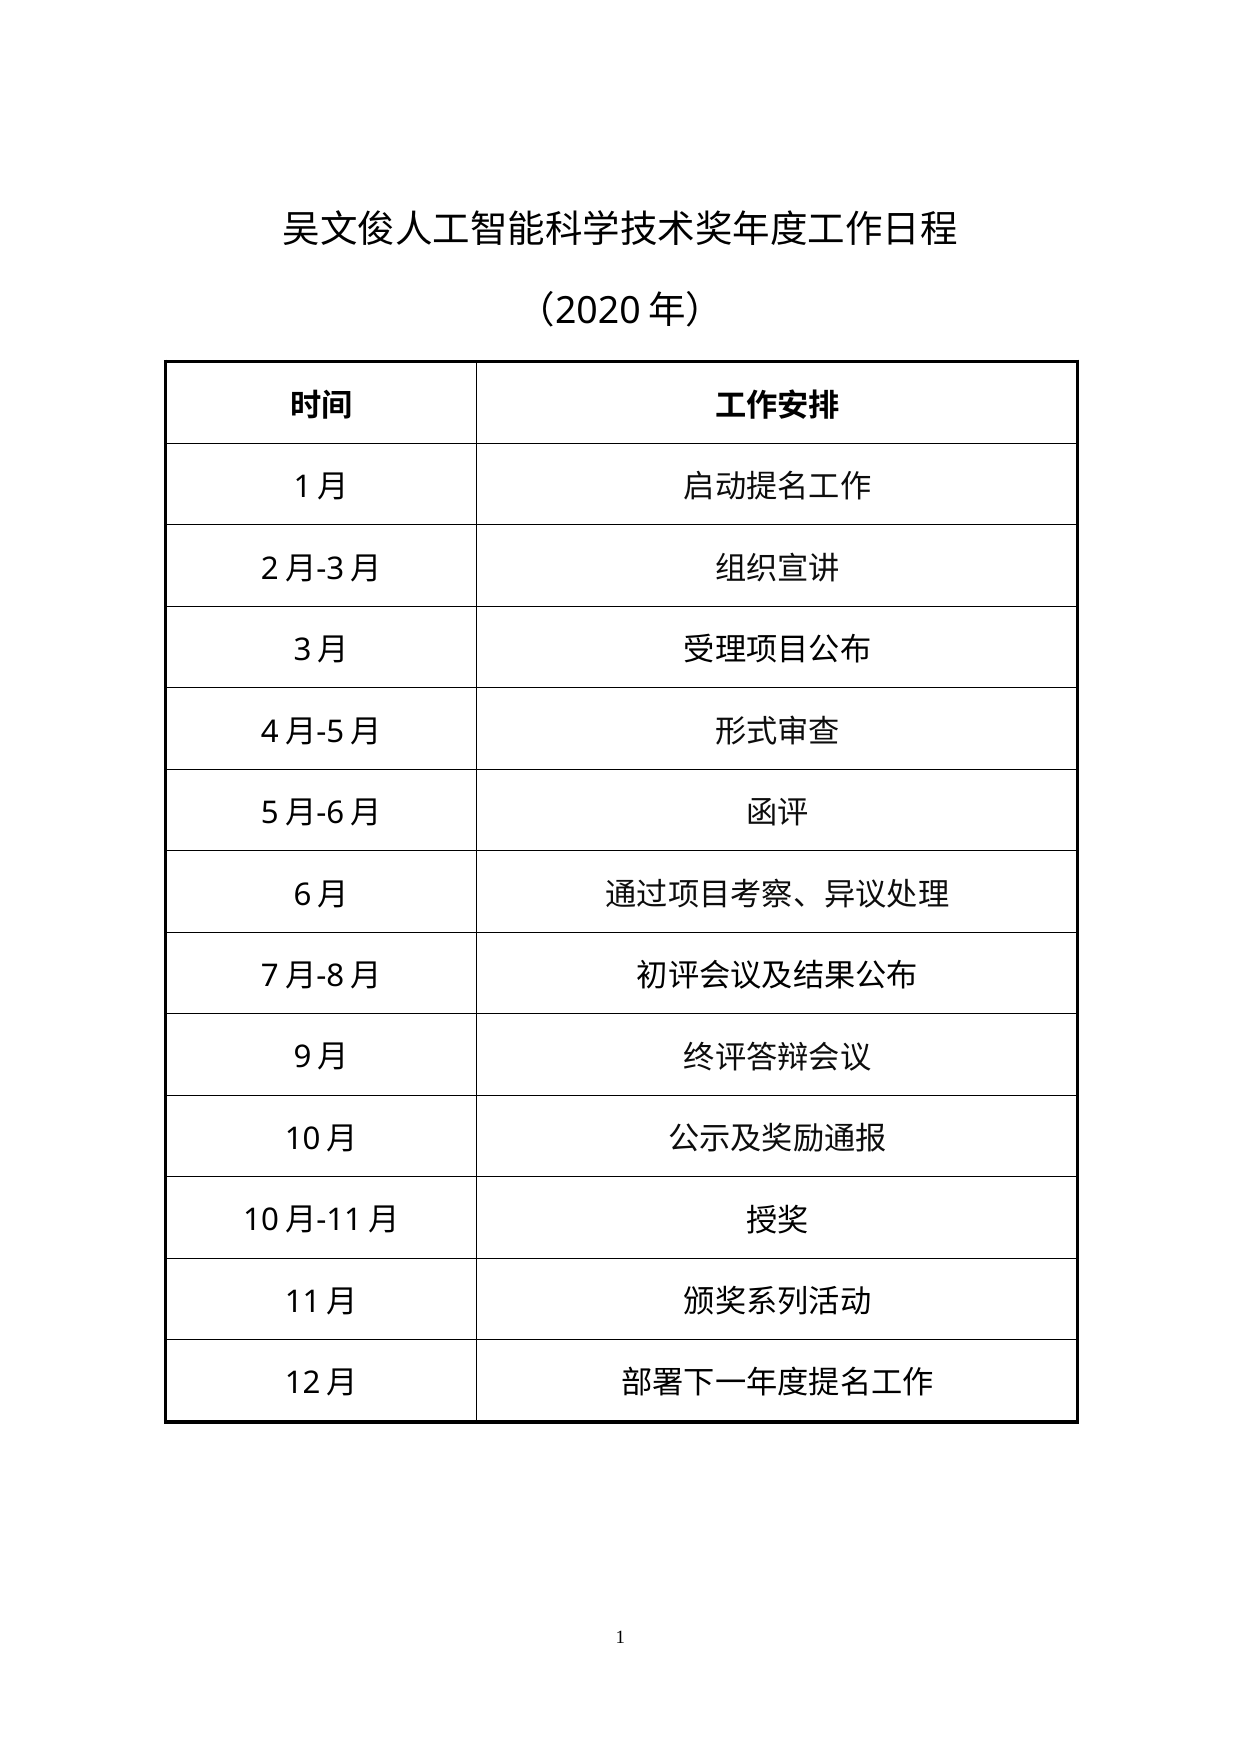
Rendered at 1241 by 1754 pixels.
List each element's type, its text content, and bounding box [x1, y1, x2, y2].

table_cell 终评答辩会议 [477, 1014, 1076, 1094]
table_cell 6月 [167, 851, 476, 932]
table_cell 12月 [167, 1340, 476, 1420]
table_cell 10月 [167, 1096, 476, 1176]
table_cell 授奖 [477, 1177, 1076, 1257]
table_cell 公示及奖励通报 [477, 1096, 1076, 1176]
table_cell 组织宣讲 [477, 525, 1076, 606]
table_cell 9月 [167, 1014, 476, 1094]
table_header 工作安排 [477, 363, 1076, 443]
table_cell 颁奖系列活动 [477, 1259, 1076, 1339]
table_cell 部署下一年度提名工作 [477, 1340, 1076, 1420]
table_cell 4月-5月 [167, 688, 476, 769]
table_cell 3月 [167, 607, 476, 687]
table_cell 1月 [167, 444, 476, 524]
table_cell 初评会议及结果公布 [477, 933, 1076, 1013]
table_cell 受理项目公布 [477, 607, 1076, 687]
table_cell 通过项目考察、异议处理 [477, 851, 1076, 932]
table_cell 启动提名工作 [477, 444, 1076, 524]
table_cell 11月 [167, 1259, 476, 1339]
table_cell 函评 [477, 770, 1076, 850]
table_cell 10月-11月 [167, 1177, 476, 1257]
text （2020年） [165, 280, 1075, 334]
text 吴文俊人工智能科学技术奖年度工作日程 [165, 199, 1075, 253]
table_cell 5月-6月 [167, 770, 476, 850]
table_cell 形式审查 [477, 688, 1076, 769]
table_cell 2月-3月 [167, 525, 476, 606]
table_cell 7月-8月 [167, 933, 476, 1013]
table_header 时间 [167, 363, 476, 443]
